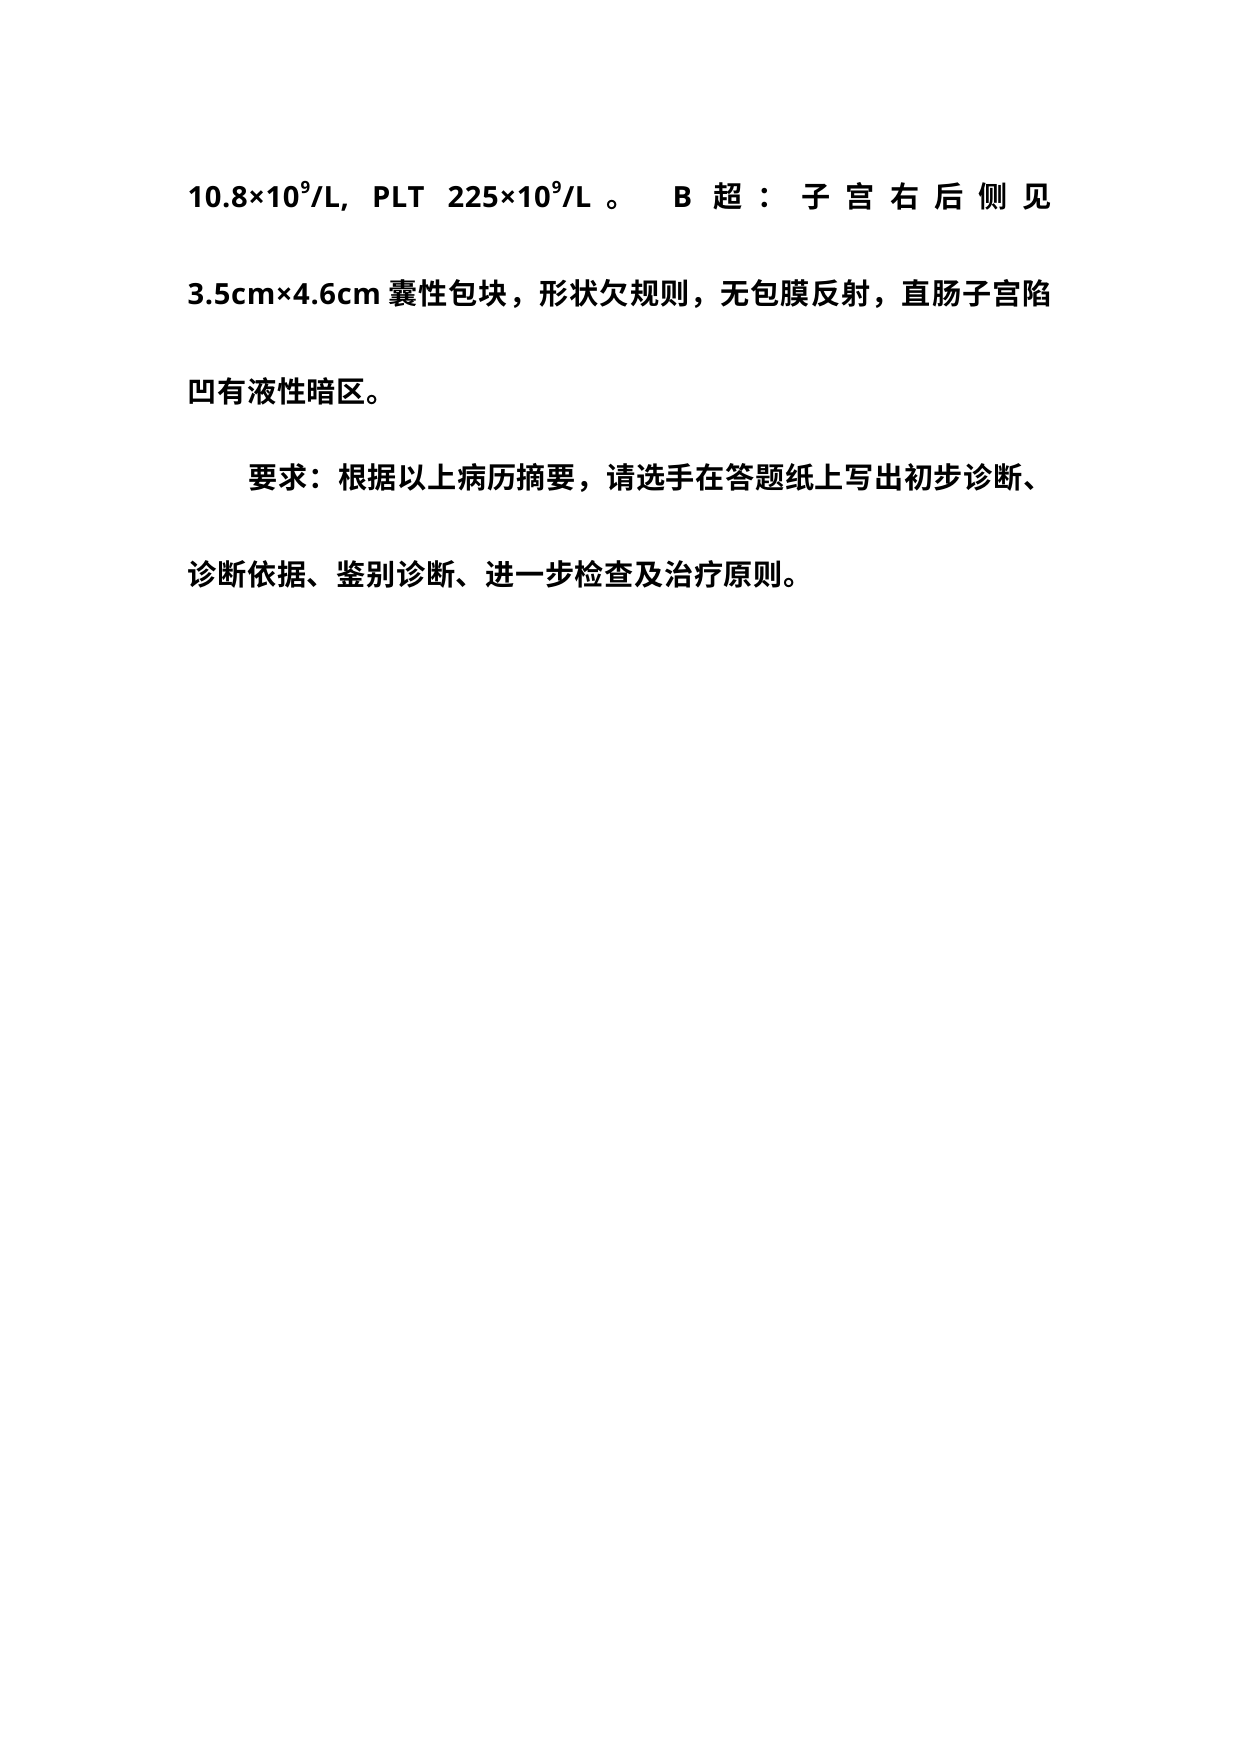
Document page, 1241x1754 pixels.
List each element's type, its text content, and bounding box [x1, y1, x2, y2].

text 要求：根据以上病历摘要，请选手在答题纸上写出初步诊断、诊断依据、鉴别诊断、进一步检查及治疗原则。 [187, 443, 1053, 606]
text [187, 162, 1053, 422]
